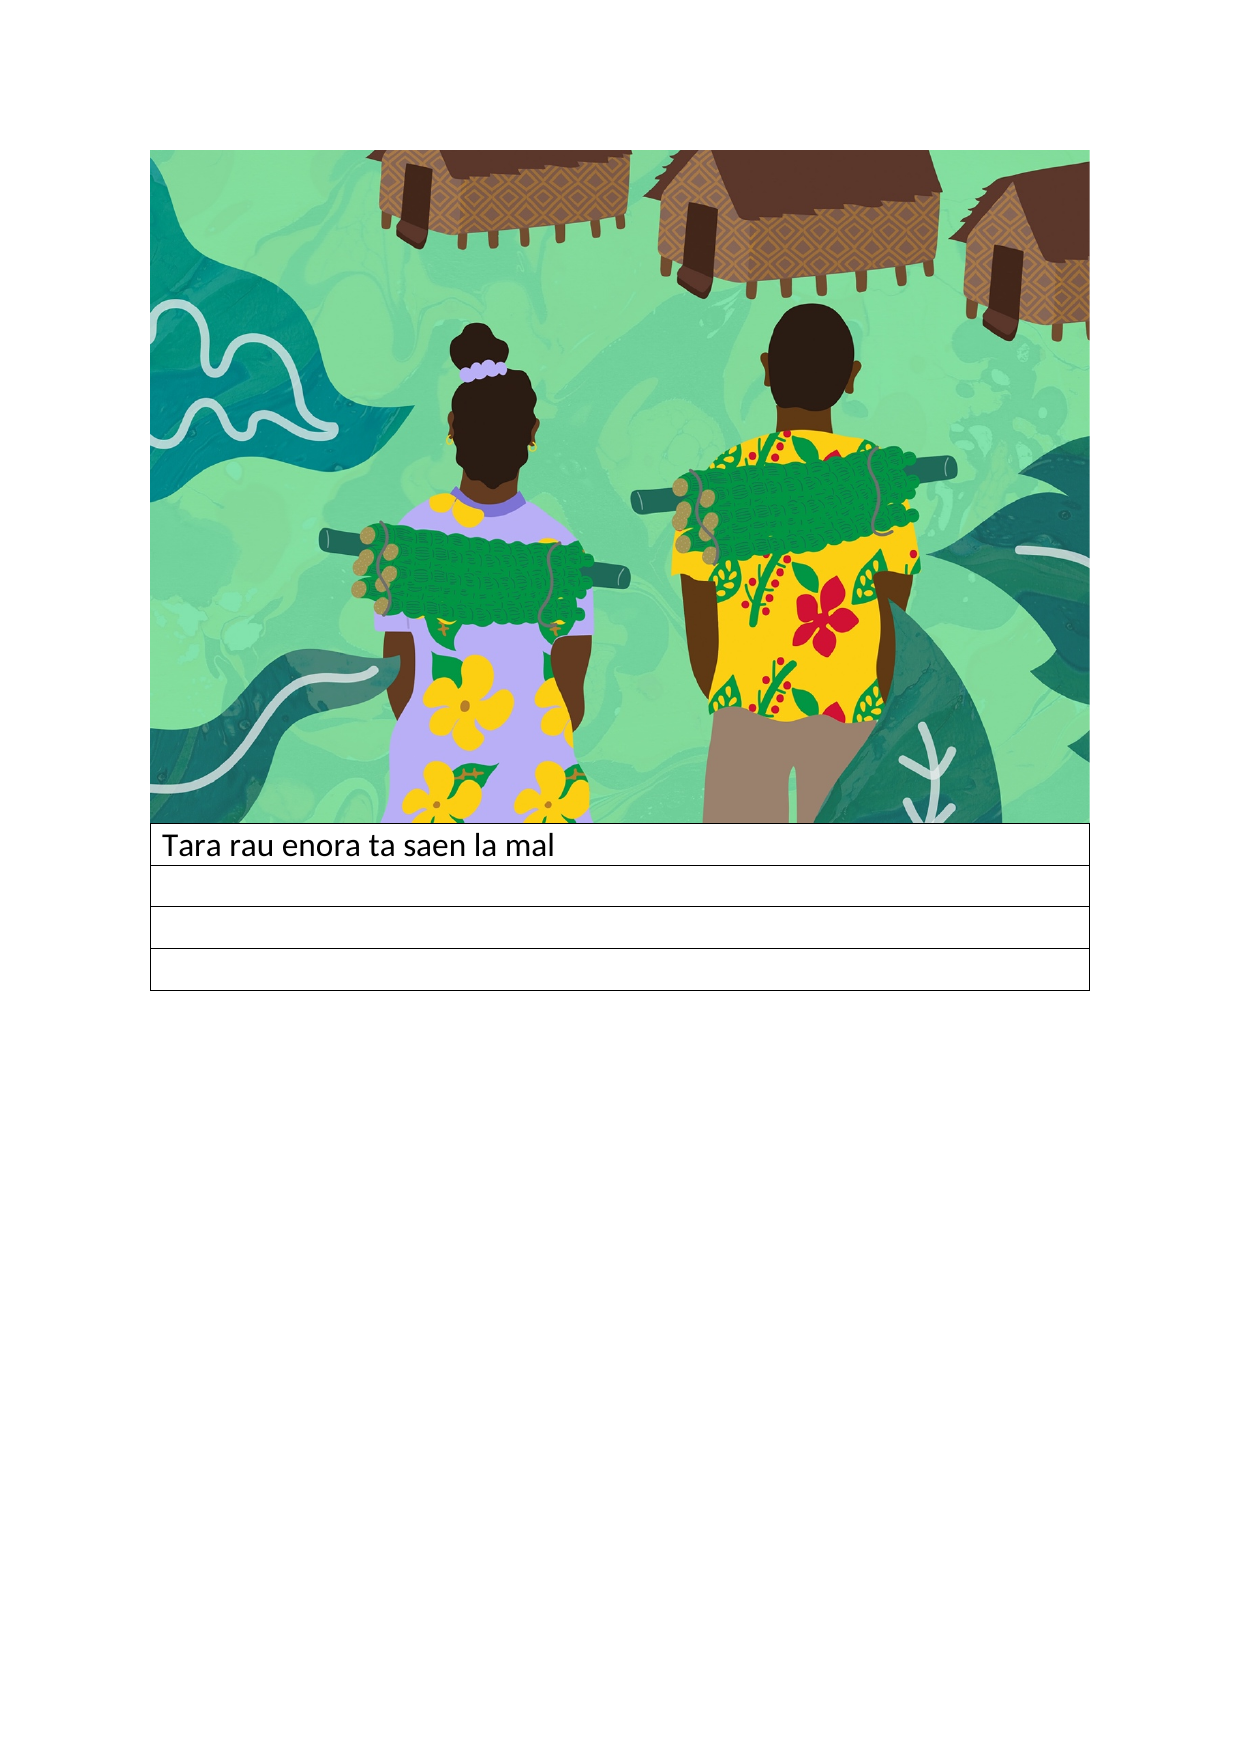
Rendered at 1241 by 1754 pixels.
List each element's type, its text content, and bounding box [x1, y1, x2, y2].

table_header Tara rau enora ta saen la mal [151, 824, 1089, 864]
table_cell [151, 907, 1089, 948]
table_cell [151, 949, 1089, 990]
picture [150, 150, 1090, 823]
table_cell [151, 866, 1089, 906]
